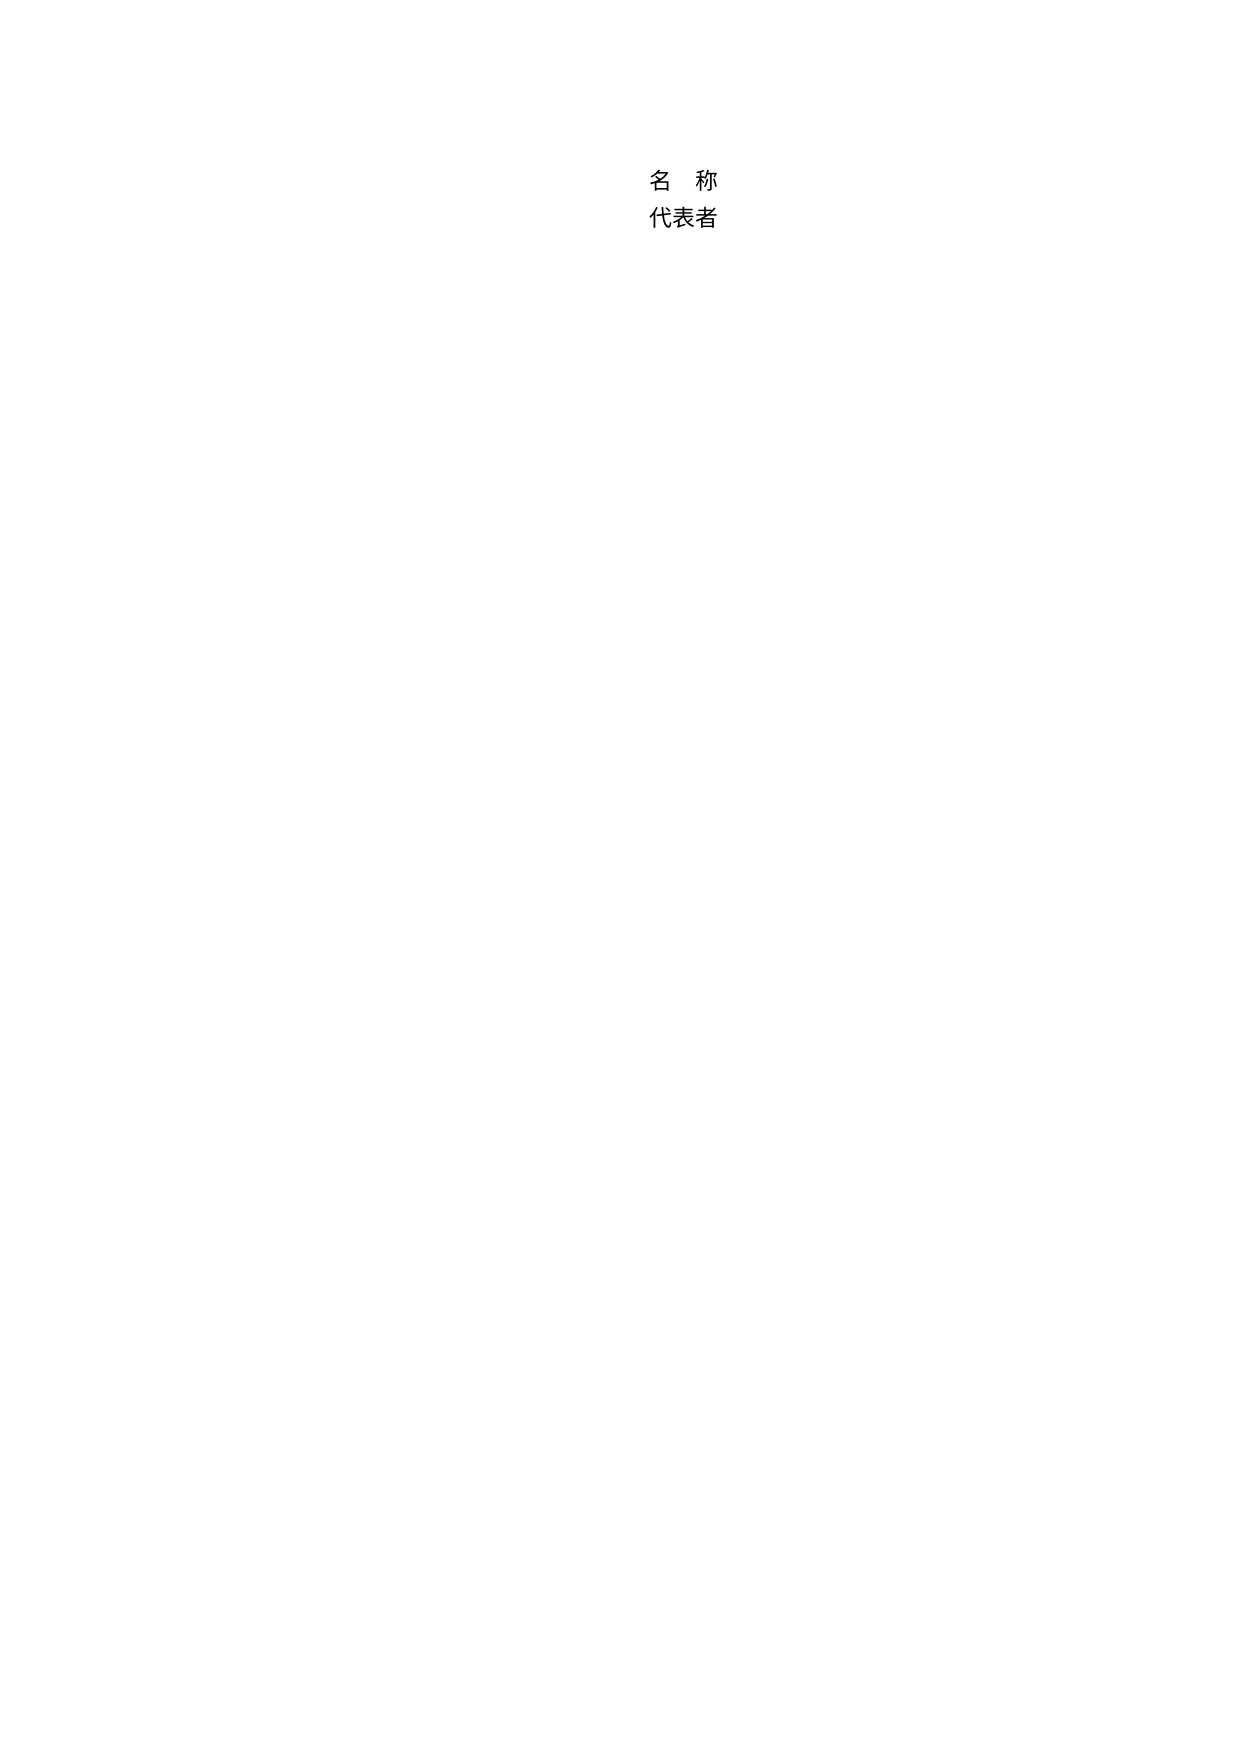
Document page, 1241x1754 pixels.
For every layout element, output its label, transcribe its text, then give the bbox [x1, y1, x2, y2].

text 名 称 [148, 161, 1092, 198]
text 代表者 [148, 198, 1092, 236]
